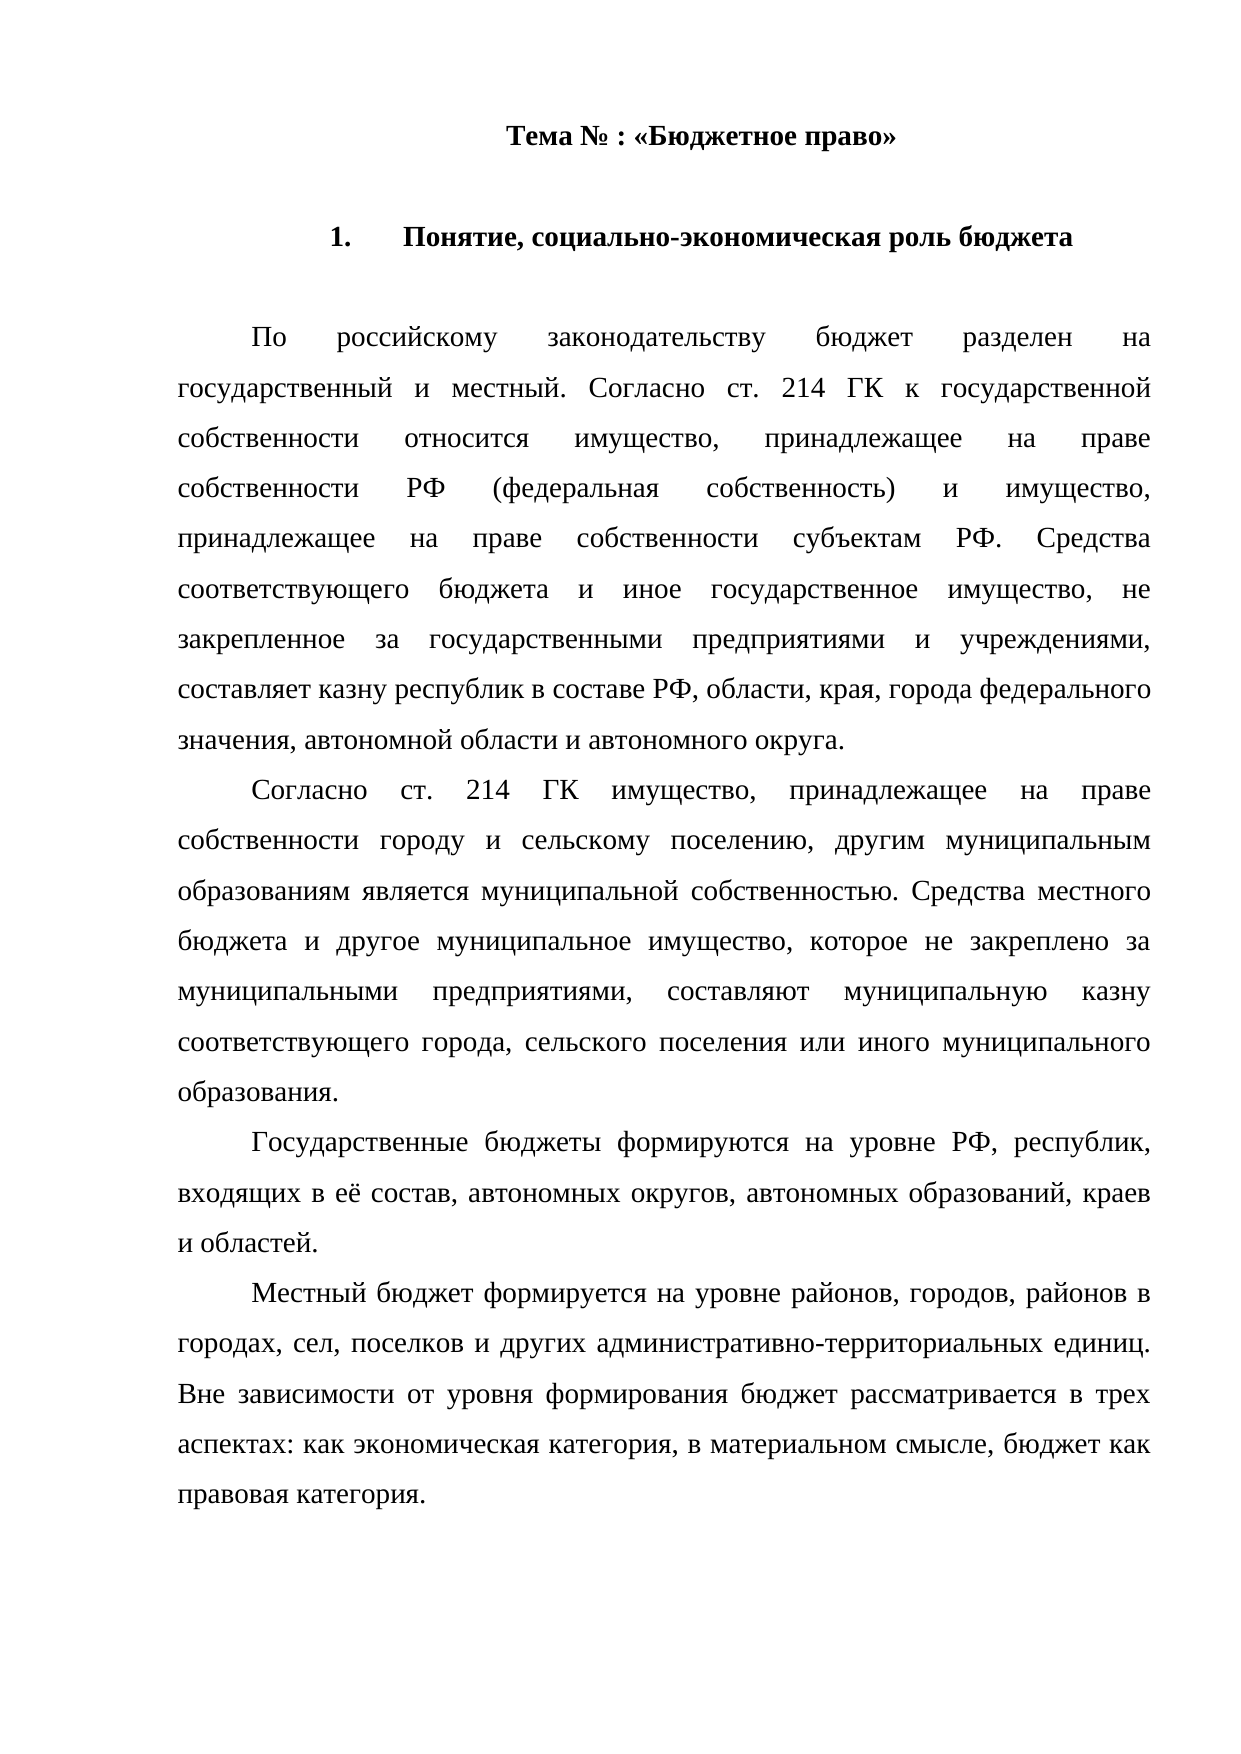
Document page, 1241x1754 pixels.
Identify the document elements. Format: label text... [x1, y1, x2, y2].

list Понятие, социально-экономическая роль бюджета [177, 219, 1152, 252]
text Местный бюджет формируется на уровне районов, городов, районов в городах, сел, поселков и других административно-территориальных единиц. Вне зависимости от уровня формирования бюджет рассматривается в трех аспектах: как экономическая категория, в материальном смысле, бюджет как правовая категория. [177, 1275, 1152, 1510]
text Государственные бюджеты формируются на уровне РФ, республик, входящих в её состав, автономных округов, автономных образований, краев и областей. [177, 1124, 1152, 1258]
text Согласно ст. 214 ГК имущество, принадлежащее на праве собственности городу и сельскому поселению, другим муниципальным образованиям является муниципальной собственностью. Средства местного бюджета и другое муниципальное имущество, которое не закреплено за муниципальными предприятиями, составляют муниципальную казну соответствующего города, сельского поселения или иного муниципального образования. [177, 772, 1152, 1108]
text Тема № : «Бюджетное право» [177, 118, 1152, 152]
text По российскому законодательству бюджет разделен на государственный и местный. Согласно ст. 214 ГК к государственной собственности относится имущество, принадлежащее на праве собственности РФ (федеральная собственность) и имущество, принадлежащее на праве собственности субъектам РФ. Средства соответствующего бюджета и иное государственное имущество, не закрепленное за государственными предприятиями и учреждениями, составляет казну республик в составе РФ, области, края, города федерального значения, автономной области и автономного округа. [177, 319, 1152, 755]
